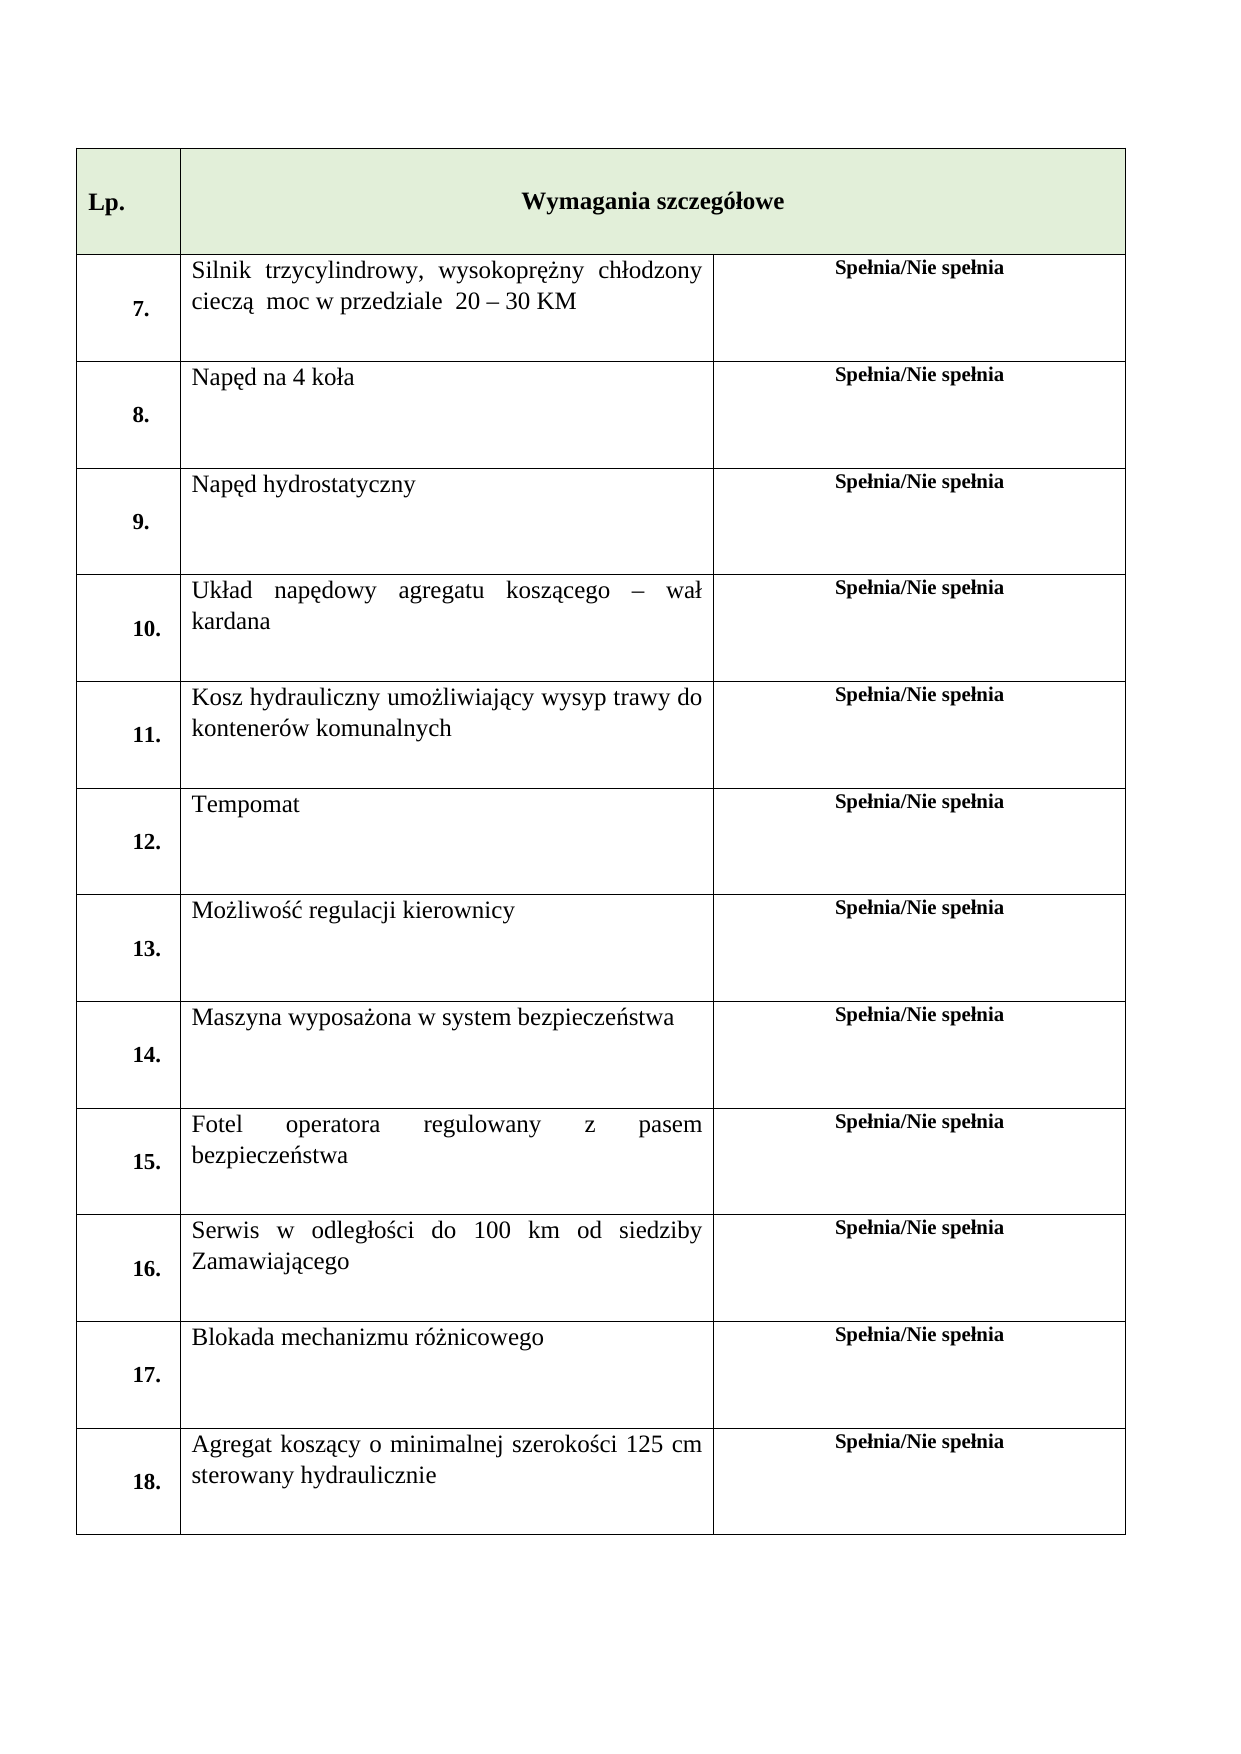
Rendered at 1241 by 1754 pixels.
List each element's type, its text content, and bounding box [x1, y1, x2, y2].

table_cell [77, 1322, 180, 1428]
table_cell Spełnia/Nie spełnia [714, 895, 1125, 1001]
table_cell Możliwość regulacji kierownicy [181, 895, 713, 1001]
table_cell [77, 469, 180, 574]
table_cell Silnik trzycylindrowy, wysokoprężny chłodzony cieczą moc w przedziale 20 – 30 KM [181, 255, 713, 361]
table_cell Lp. [77, 149, 180, 254]
table_cell Układ napędowy agregatu koszącego – wał kardana [181, 575, 713, 681]
table_cell Spełnia/Nie spełnia [714, 1429, 1125, 1534]
table_cell Spełnia/Nie spełnia [714, 1109, 1125, 1214]
table_cell [77, 362, 180, 468]
table_cell Kosz hydrauliczny umożliwiający wysyp trawy do kontenerów komunalnych [181, 682, 713, 788]
table_cell Serwis w odległości do 100 km od siedziby Zamawiającego [181, 1215, 713, 1321]
table_cell [77, 1002, 180, 1108]
table_cell Wymagania szczegółowe [181, 149, 1125, 254]
table_cell [77, 255, 180, 361]
table_cell [77, 1215, 180, 1321]
table_cell Spełnia/Nie spełnia [714, 255, 1125, 361]
table_cell [77, 789, 180, 894]
table_cell Spełnia/Nie spełnia [714, 1322, 1125, 1428]
table_cell Spełnia/Nie spełnia [714, 362, 1125, 468]
table_cell Spełnia/Nie spełnia [714, 1215, 1125, 1321]
table_cell Spełnia/Nie spełnia [714, 682, 1125, 788]
table_cell Blokada mechanizmu różnicowego [181, 1322, 713, 1428]
table_cell Tempomat [181, 789, 713, 894]
table_cell Napęd hydrostatyczny [181, 469, 713, 574]
table_cell [77, 1109, 180, 1214]
table_cell Spełnia/Nie spełnia [714, 1002, 1125, 1108]
table_cell [77, 575, 180, 681]
table_cell Spełnia/Nie spełnia [714, 469, 1125, 574]
table_cell [77, 1429, 180, 1534]
table_cell [77, 682, 180, 788]
table_cell Spełnia/Nie spełnia [714, 789, 1125, 894]
table_cell Fotel operatora regulowany z pasem bezpieczeństwa [181, 1109, 713, 1214]
table_cell Agregat koszący o minimalnej szerokości 125 cm sterowany hydraulicznie [181, 1429, 713, 1534]
table_cell Napęd na 4 koła [181, 362, 713, 468]
table_cell [77, 895, 180, 1001]
table_cell Maszyna wyposażona w system bezpieczeństwa [181, 1002, 713, 1108]
table_cell Spełnia/Nie spełnia [714, 575, 1125, 681]
